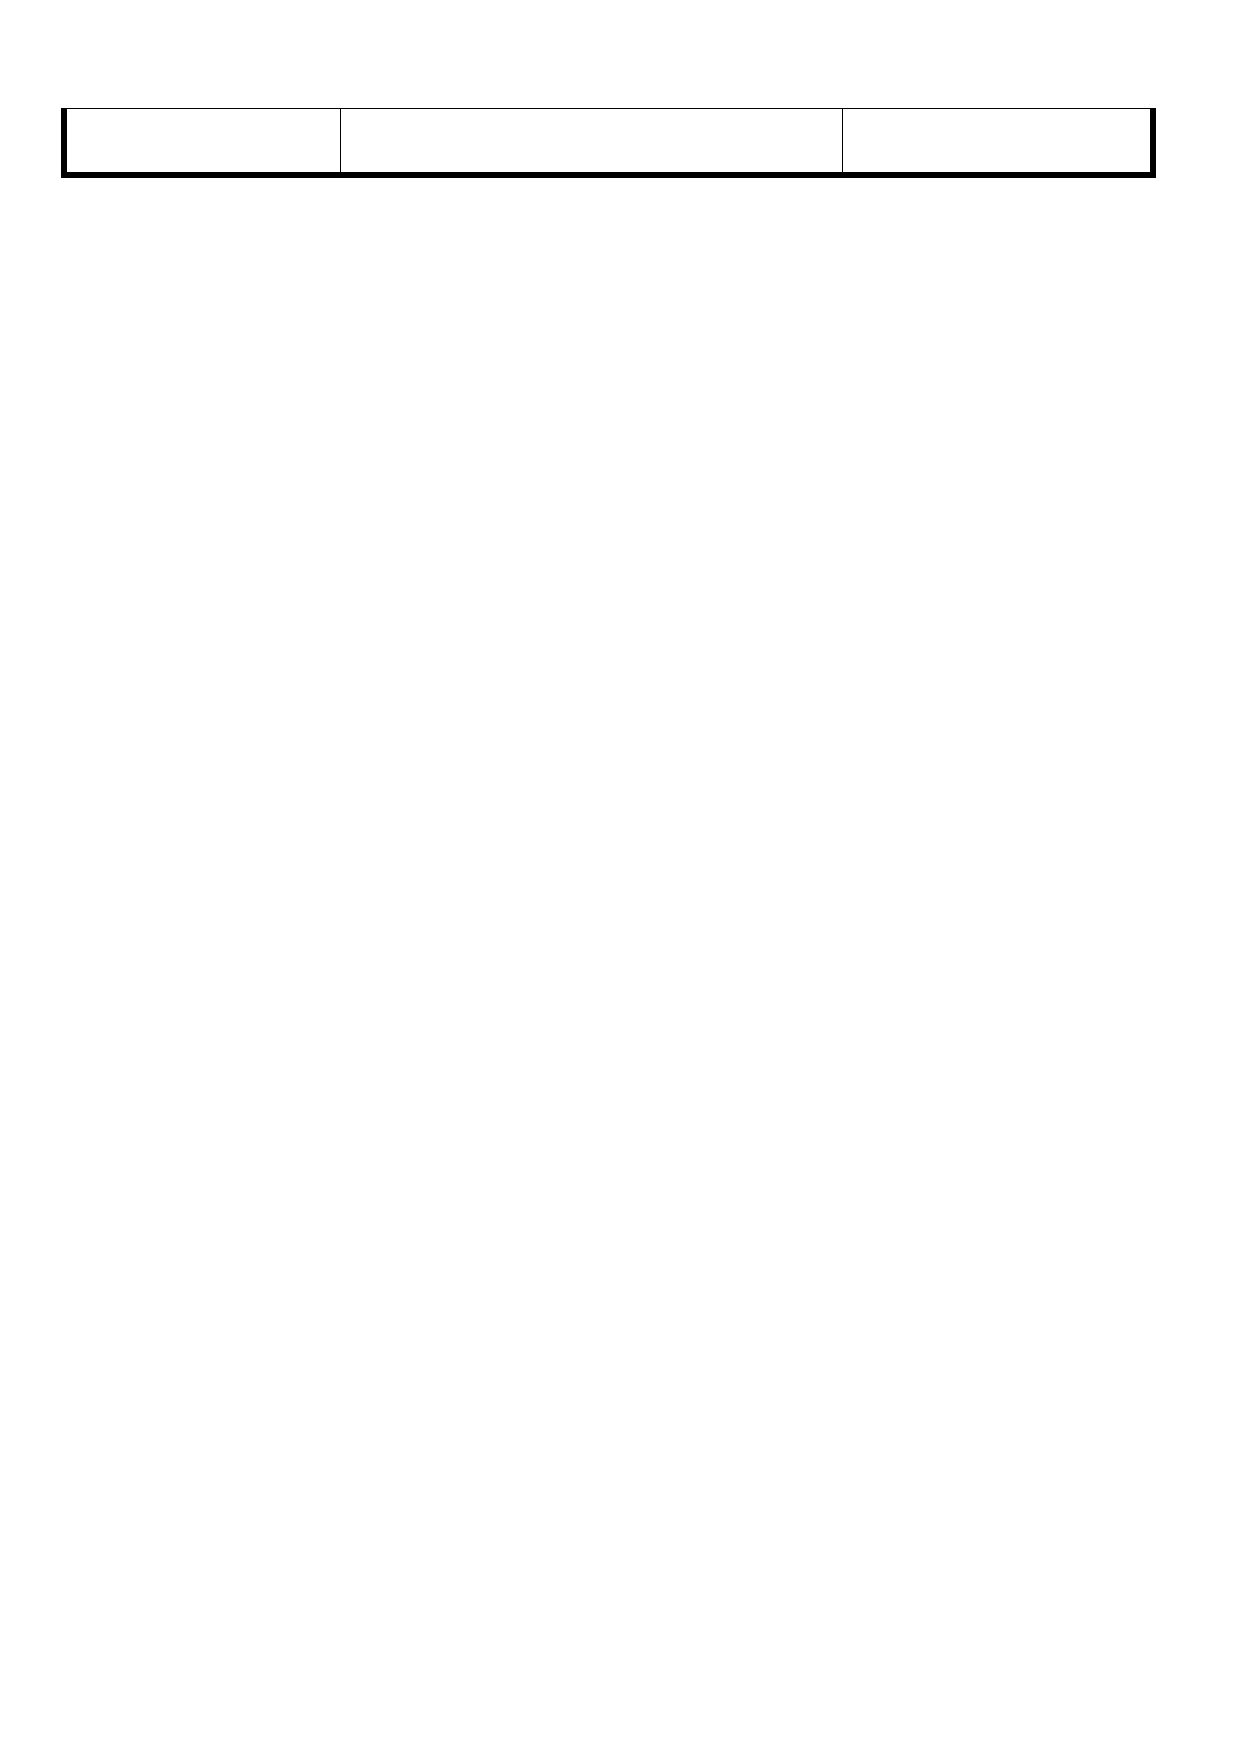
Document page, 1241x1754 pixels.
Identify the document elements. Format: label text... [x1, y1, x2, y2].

table_cell % [67, 109, 340, 172]
table_cell % [843, 109, 1150, 172]
table_cell % [341, 109, 842, 172]
